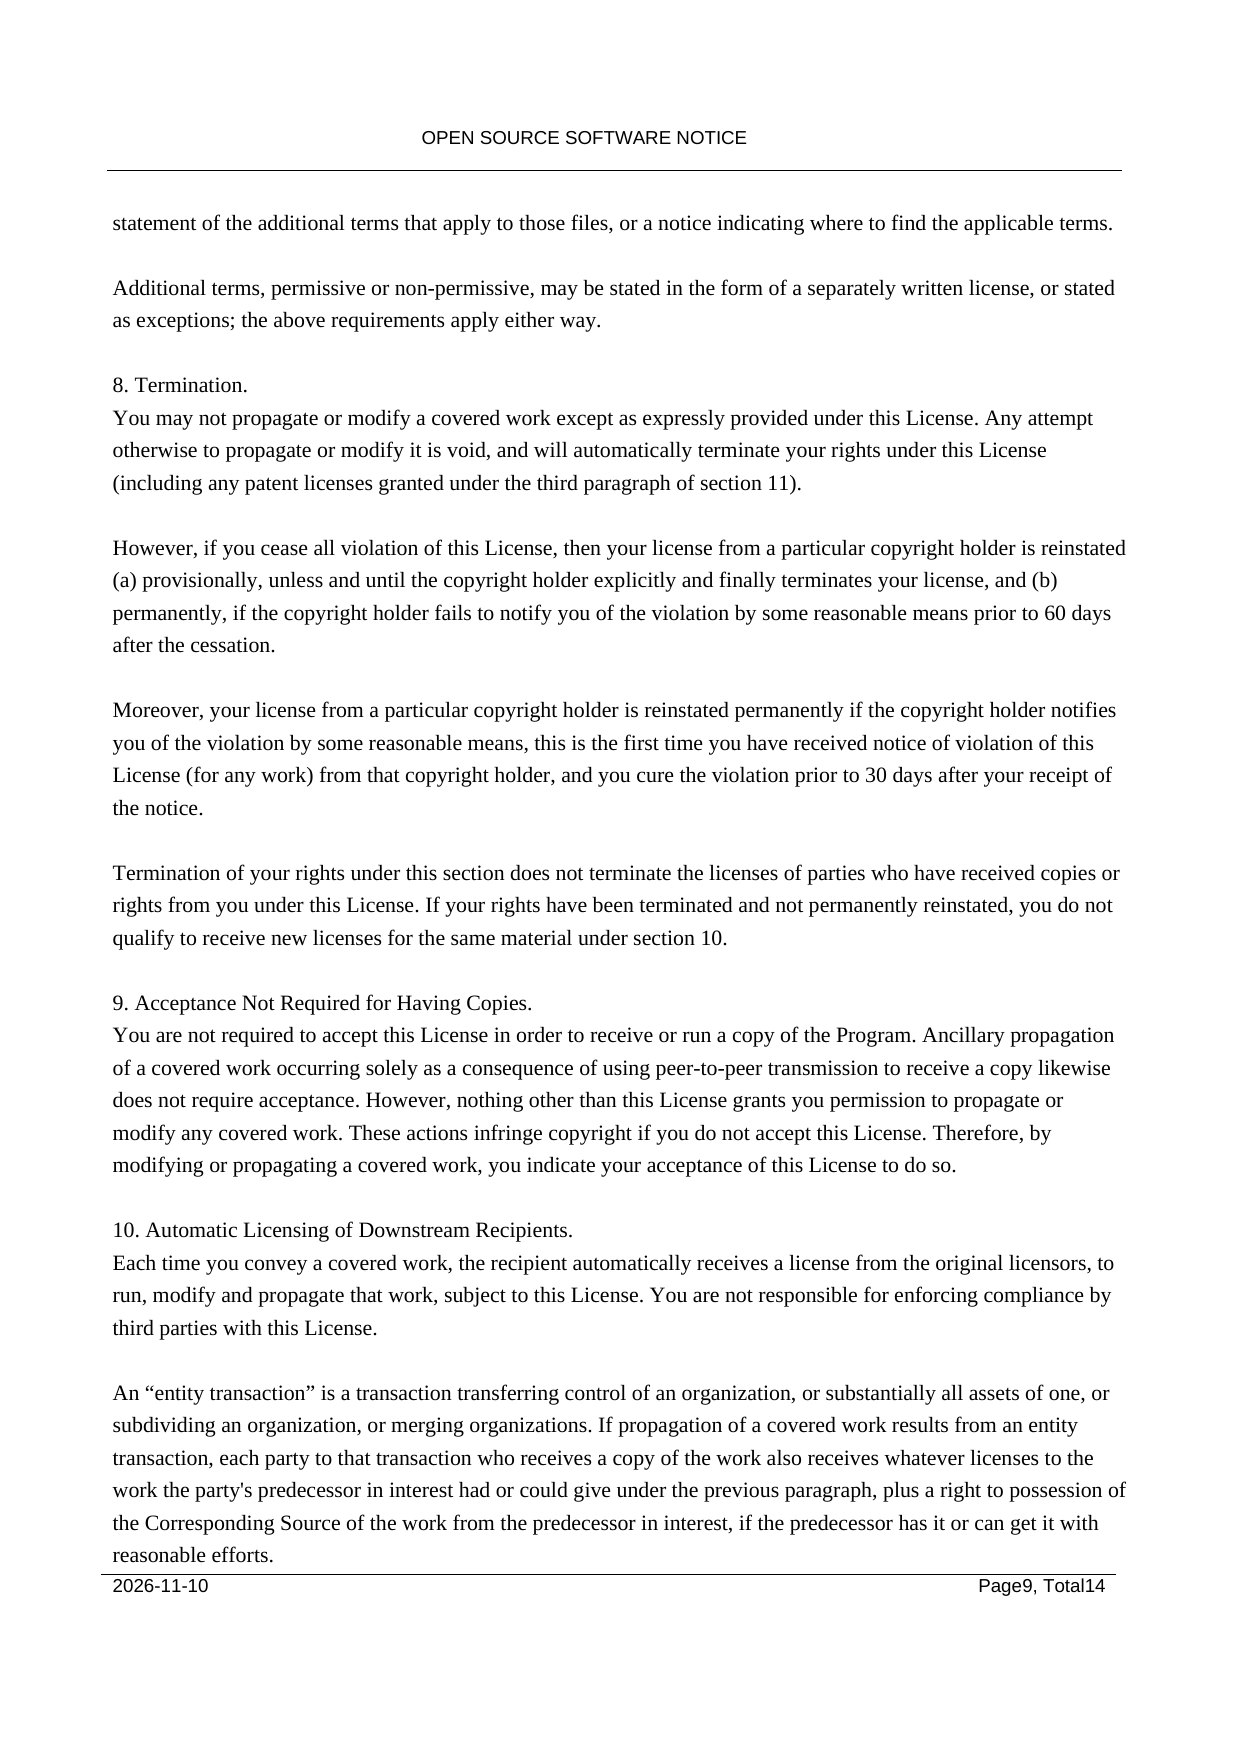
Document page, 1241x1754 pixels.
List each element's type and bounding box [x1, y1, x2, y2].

text [112, 206, 1128, 1571]
